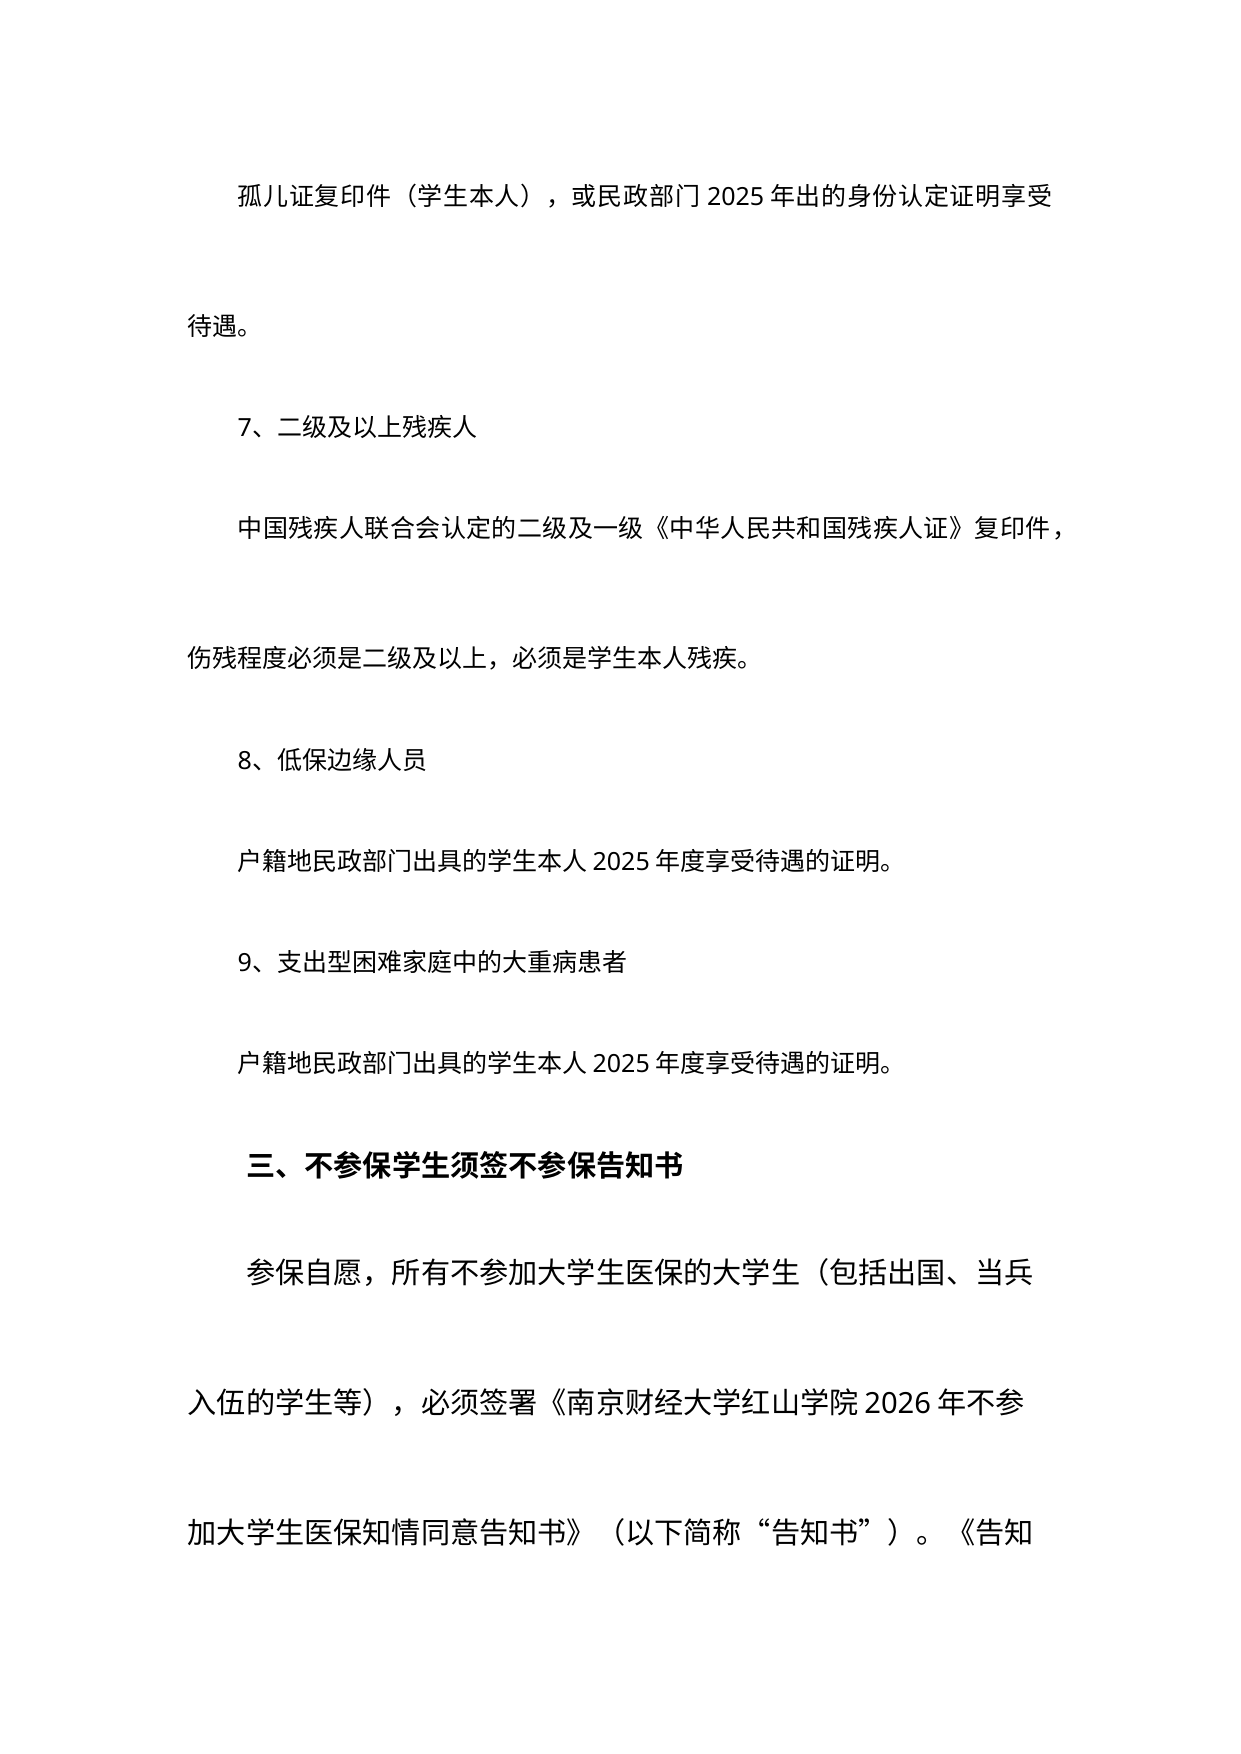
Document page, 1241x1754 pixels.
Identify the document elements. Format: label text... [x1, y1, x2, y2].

text 孤儿证复印件（学生本人），或民政部门2025年出的身份认定证明享受待遇。 [187, 162, 1053, 357]
text 8、低保边缘人员 [187, 726, 1053, 791]
text 9、支出型困难家庭中的大重病患者 [187, 928, 1053, 993]
text 中国残疾人联合会认定的二级及一级《中华人民共和国残疾人证》复印件，伤残程度必须是二级及以上，必须是学生本人残疾。 [187, 494, 1053, 689]
list 不参保学生须签不参保告知书 [187, 1131, 1053, 1196]
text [187, 1238, 1053, 1563]
text 户籍地民政部门出具的学生本人2025年度享受待遇的证明。 [187, 827, 1053, 892]
text 户籍地民政部门出具的学生本人2025年度享受待遇的证明。 [187, 1029, 1053, 1094]
text 7、二级及以上残疾人 [187, 393, 1053, 458]
